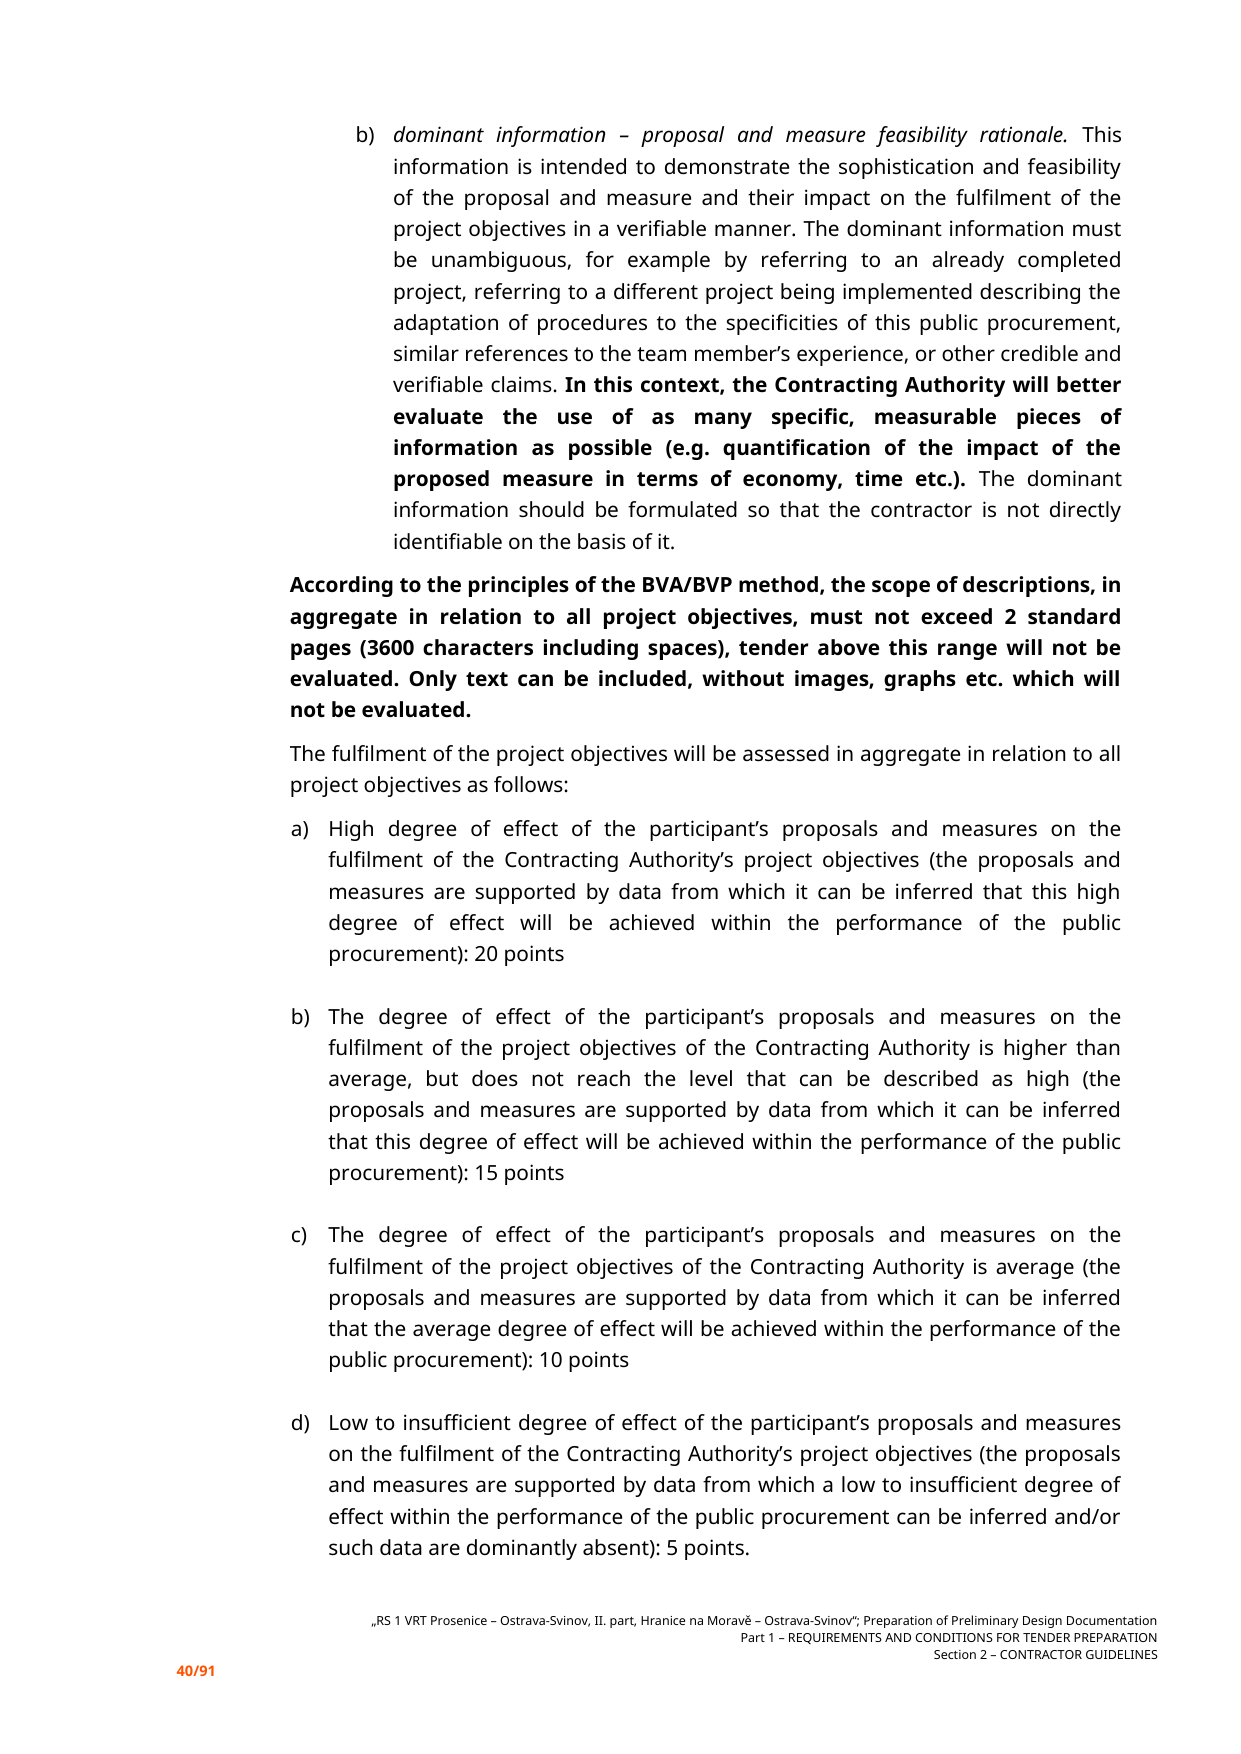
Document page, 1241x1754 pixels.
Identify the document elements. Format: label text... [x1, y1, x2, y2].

list Low to insufficient degree of effect of the participant’s proposals and measures on the fulfilment of the Contracting Authority’s project objectives (the proposals and measures are supported by data from which a low to insufficient degree of effect within the performance of the public procurement can be inferred and/or such data are dominantly absent): 5 points. [291, 1408, 1122, 1562]
list The degree of effect of the participant’s proposals and measures on the fulfilment of the project objectives of the Contracting Authority is average (the proposals and measures are supported by data from which it can be inferred that the average degree of effect will be achieved within the performance of the public procurement): 10 points [291, 1221, 1122, 1374]
text The fulfilment of the project objectives will be assessed in aggregate in relation to all project objectives as follows: [289, 739, 1122, 799]
list The degree of effect of the participant’s proposals and measures on the fulfilment of the project objectives of the Contracting Authority is higher than average, but does not reach the level that can be described as high (the proposals and measures are supported by data from which it can be inferred that this degree of effect will be achieved within the performance of the public procurement): 15 points [291, 1002, 1122, 1187]
text According to the principles of the BVA/BVP method, the scope of descriptions, in aggregate in relation to all project objectives, must not exceed 2 standard pages (3600 characters including spaces), tender above this range will not be evaluated. Only text can be included, without images, graphs etc. which will not be evaluated. [289, 571, 1122, 724]
list High degree of effect of the participant’s proposals and measures on the fulfilment of the Contracting Authority’s project objectives (the proposals and measures are supported by data from which it can be inferred that this high degree of effect will be achieved within the performance of the public procurement): 20 points [291, 814, 1122, 968]
list dominant information – proposal and measure feasibility rationale. This information is intended to demonstrate the sophistication and feasibility of the proposal and measure and their impact on the fulfilment of the project objectives in a verifiable manner. The dominant information must be unambiguous, for example by referring to an already completed project, referring to a different project being implemented describing the adaptation of procedures to the specificities of this public procurement, similar references to the team member’s experience, or other credible and verifiable claims. In this context, the Contracting Authority will better evaluate the use of as many specific, measurable pieces of information as possible (e.g. quantification of the impact of the proposed measure in terms of economy, time etc.). The dominant information should be formulated so that the contractor is not directly identifiable on the basis of it. [355, 121, 1122, 555]
